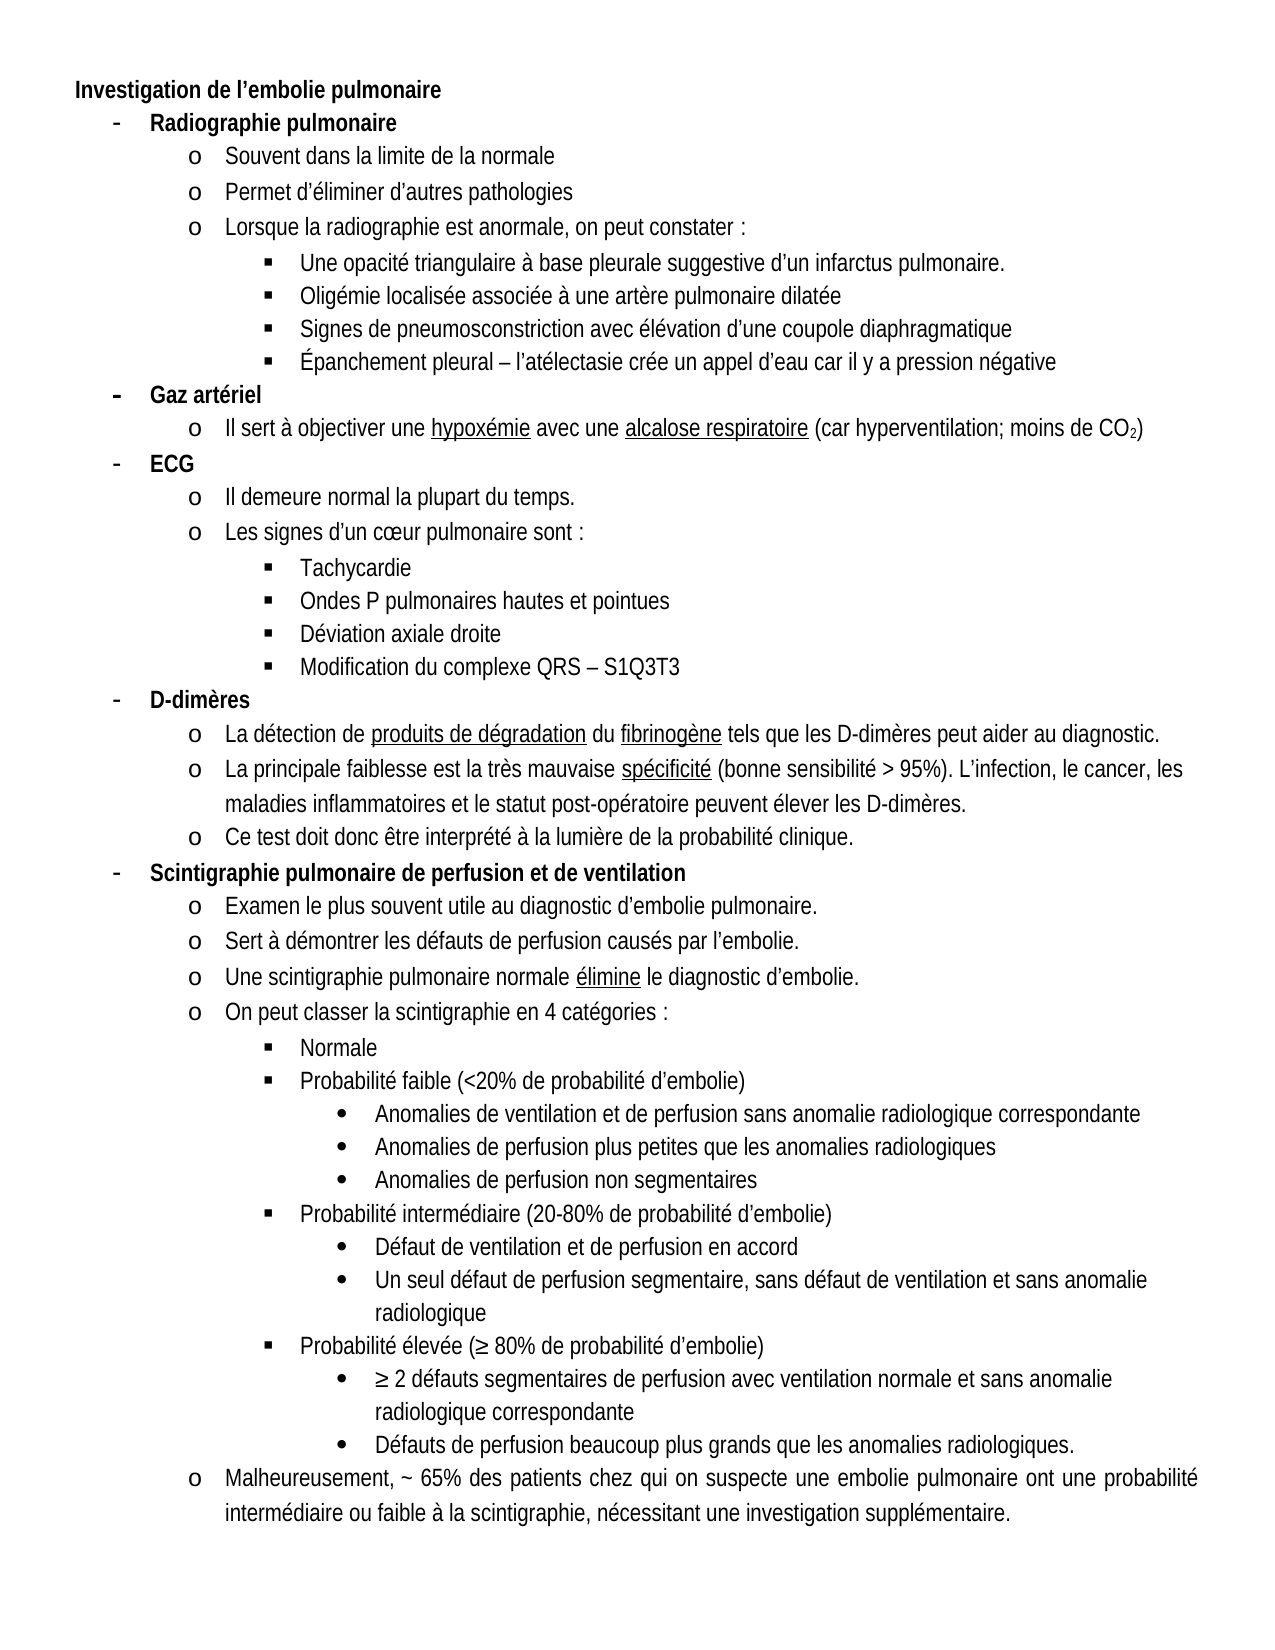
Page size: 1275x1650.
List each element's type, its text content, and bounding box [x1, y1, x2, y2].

list Probabilité intermédiaire (20-80% de probabilité d’embolie) [262, 1198, 1200, 1227]
list Tachycardie [262, 553, 1200, 582]
list Modification du complexe QRS – S1Q3T3 [262, 652, 1200, 681]
list Sert à démontrer les défauts de perfusion causés par l’embolie. [187, 926, 1200, 957]
list Radiographie pulmonaire [112, 108, 1200, 137]
list Un seul défaut de perfusion segmentaire, sans défaut de ventilation et sans anomalie radiologique [337, 1265, 1200, 1327]
list Signes de pneumosconstriction avec élévation d’une coupole diaphragmatique [262, 314, 1200, 343]
list Anomalies de perfusion plus petites que les anomalies radiologiques [337, 1132, 1200, 1161]
list Les signes d’un cœur pulmonaire sont : [187, 517, 1200, 548]
list Défauts de perfusion beaucoup plus grands que les anomalies radiologiques. [337, 1430, 1200, 1459]
list Oligémie localisée associée à une artère pulmonaire dilatée [262, 281, 1200, 309]
list ECG [112, 449, 1200, 478]
list Examen le plus souvent utile au diagnostic d’embolie pulmonaire. [187, 891, 1200, 922]
list Permet d’éliminer d’autres pathologies [187, 177, 1200, 207]
list Il sert à objectiver une hypoxémie avec une alcalose respiratoire (car hyperventilation; moins de CO2) [187, 413, 1200, 444]
list Anomalies de perfusion non segmentaires [337, 1165, 1200, 1194]
list Probabilité élevée (≥ 80% de probabilité d’embolie) [262, 1331, 1200, 1360]
list Anomalies de ventilation et de perfusion sans anomalie radiologique correspondante [337, 1099, 1200, 1128]
list Lorsque la radiographie est anormale, on peut constater : [187, 212, 1200, 243]
list Une scintigraphie pulmonaire normale élimine le diagnostic d’embolie. [187, 962, 1200, 993]
list Épanchement pleural – l’atélectasie crée un appel d’eau car il y a pression négative [262, 347, 1200, 376]
list ≥ 2 défauts segmentaires de perfusion avec ventilation normale et sans anomalie radiologique correspondante [337, 1364, 1200, 1426]
list Souvent dans la limite de la normale [187, 141, 1200, 172]
list Scintigraphie pulmonaire de perfusion et de ventilation [112, 858, 1200, 887]
list D-dimères [112, 685, 1200, 714]
list Il demeure normal la plupart du temps. [187, 482, 1200, 513]
list Normale [262, 1033, 1200, 1062]
list Déviation axiale droite [262, 619, 1200, 648]
text Investigation de l’embolie pulmonaire [75, 75, 1200, 104]
list La détection de produits de dégradation du fibrinogène tels que les D-dimères peut aider au diagnostic. [187, 718, 1200, 749]
list Défaut de ventilation et de perfusion en accord [337, 1232, 1200, 1261]
list Gaz artériel [112, 380, 1200, 409]
list Malheureusement, ~ 65% des patients chez qui on suspecte une embolie pulmonaire ont une probabilité intermédiaire ou faible à la scintigraphie, nécessitant une investigation supplémentaire. [187, 1463, 1200, 1527]
list La principale faiblesse est la très mauvaise spécificité (bonne sensibilité > 95%). L’infection, le cancer, les maladies inflammatoires et le statut post-opératoire peuvent élever les D-dimères. [187, 754, 1200, 818]
list Ondes P pulmonaires hautes et pointues [262, 586, 1200, 615]
list Une opacité triangulaire à base pleurale suggestive d’un infarctus pulmonaire. [262, 248, 1200, 276]
list On peut classer la scintigraphie en 4 catégories : [187, 997, 1200, 1028]
list Probabilité faible (<20% de probabilité d’embolie) [262, 1066, 1200, 1095]
list Ce test doit donc être interprété à la lumière de la probabilité clinique. [187, 822, 1200, 853]
